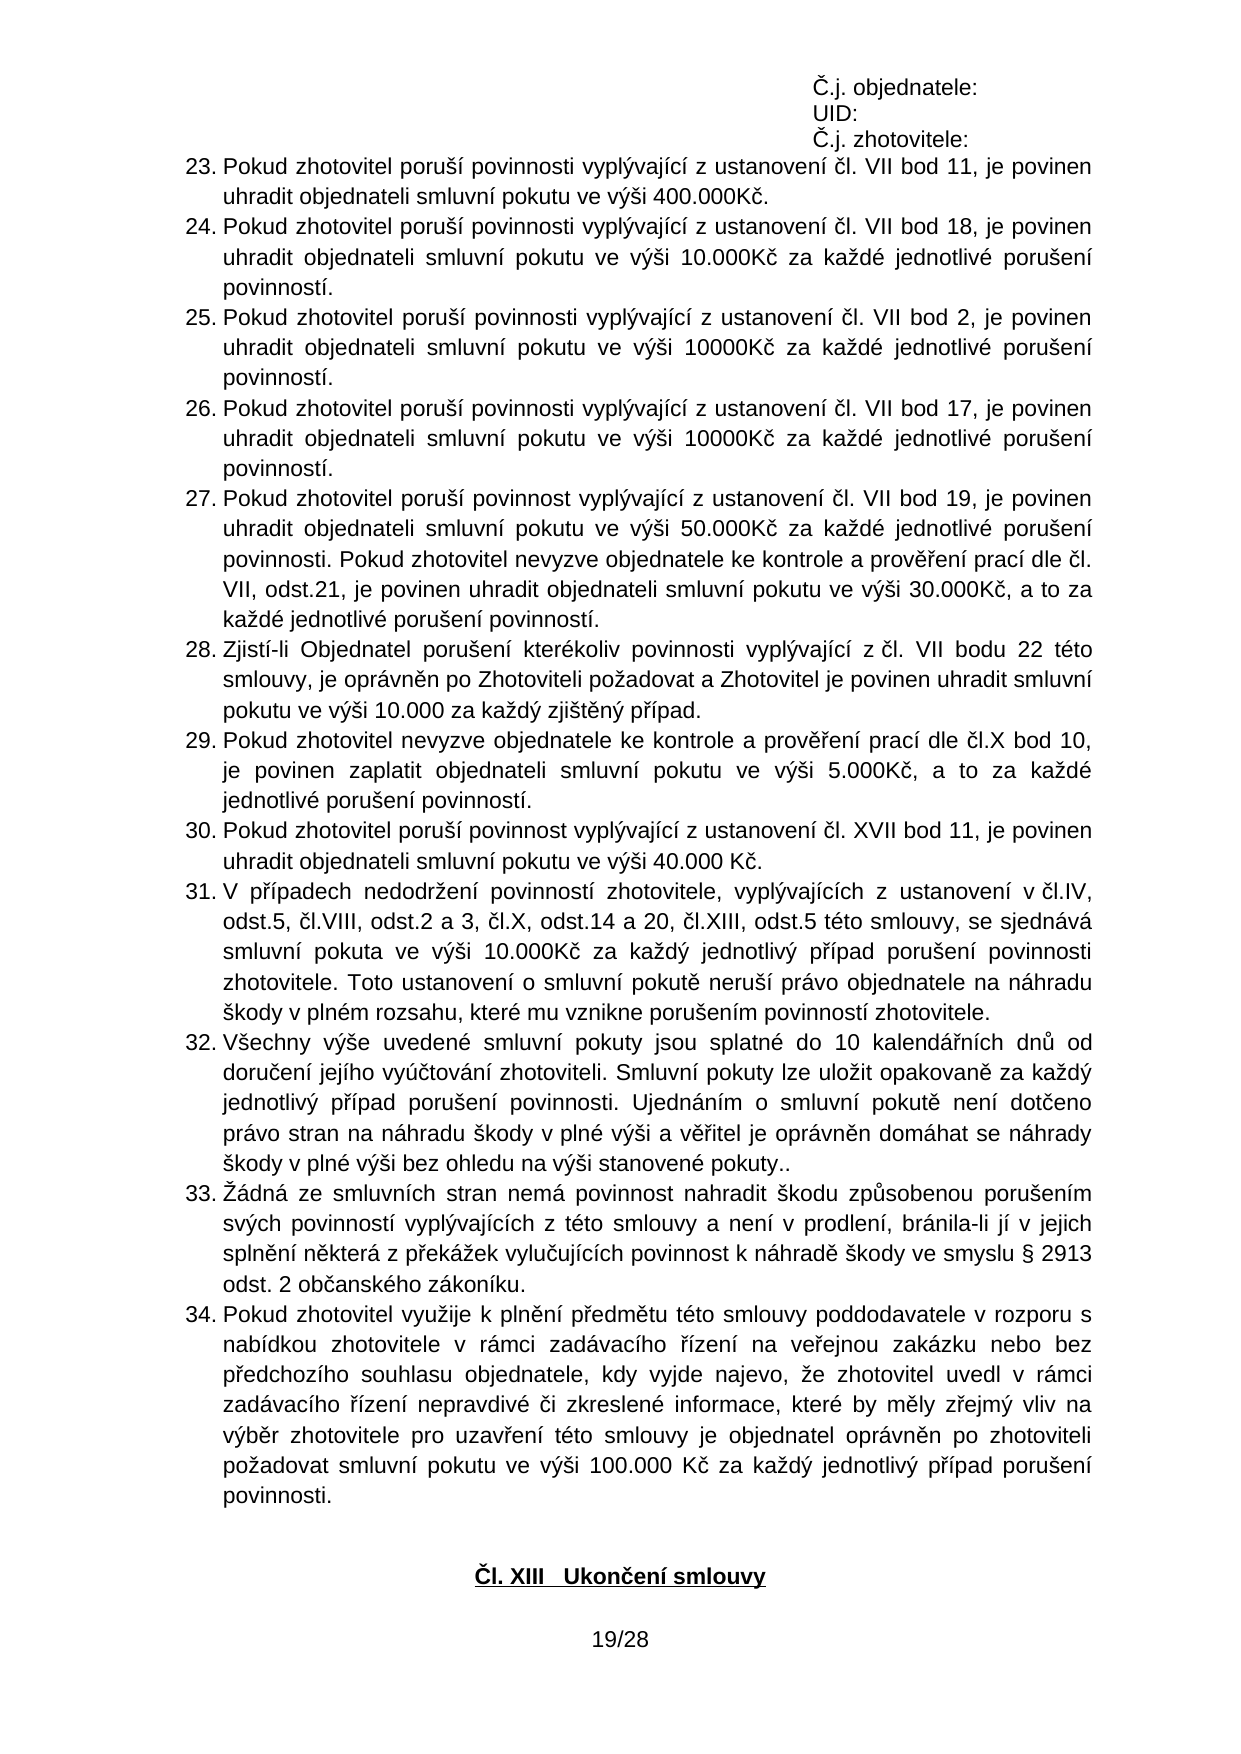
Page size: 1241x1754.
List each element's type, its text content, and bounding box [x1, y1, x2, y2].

list Pokud zhotovitel využije k plnění předmětu této smlouvy poddodavatele v rozporu s nabídkou zhotovitele v rámci zadávacího řízení na veřejnou zakázku nebo bez předchozího souhlasu objednatele, kdy vyjde najevo, že zhotovitel uvedl v rámci zadávacího řízení nepravdivé či zkreslené informace, které by měly zřejmý vliv na výběr zhotovitele pro uzavření této smlouvy je objednatel oprávněn po zhotoviteli požadovat smluvní pokutu ve výši 100.000 Kč za každý jednotlivý případ porušení povinnosti. [185, 1301, 1093, 1508]
list Pokud zhotovitel nevyzve objednatele ke kontrole a prověření prací dle čl.X bod 10, je povinen zaplatit objednateli smluvní pokutu ve výši 5.000Kč, a to za každé jednotlivé porušení povinností. [185, 727, 1093, 813]
list Zjistí-li Objednatel porušení kterékoliv povinnosti vyplývající z čl. VII bodu 22 této smlouvy, je oprávněn po Zhotoviteli požadovat a Zhotovitel je povinen uhradit smluvní pokutu ve výši 10.000 za každý zjištěný případ. [185, 636, 1093, 723]
list Pokud zhotovitel poruší povinnosti vyplývající z ustanovení čl. VII bod 11, je povinen uhradit objednateli smluvní pokutu ve výši 400.000Kč. [185, 153, 1093, 209]
list Žádná ze smluvních stran nemá povinnost nahradit škodu způsobenou porušením svých povinností vyplývajících z této smlouvy a není v prodlení, bránila-li jí v jejich splnění některá z překážek vylučujících povinnost k náhradě škody ve smyslu § 2913 odst. 2 občanského zákoníku. [185, 1180, 1093, 1297]
list V případech nedodržení povinností zhotovitele, vyplývajících z ustanovení v čl.IV, odst.5, čl.VIII, odst.2 a 3, čl.X, odst.14 a 20, čl.XIII, odst.5 této smlouvy, se sjednává smluvní pokuta ve výši 10.000Kč za každý jednotlivý případ porušení povinnosti zhotovitele. Toto ustanovení o smluvní pokutě neruší právo objednatele na náhradu škody v plném rozsahu, které mu vznikne porušením povinností zhotovitele. [185, 878, 1093, 1025]
list Pokud zhotovitel poruší povinnosti vyplývající z ustanovení čl. VII bod 17, je povinen uhradit objednateli smluvní pokutu ve výši 10000Kč za každé jednotlivé porušení povinností. [185, 394, 1093, 481]
list Pokud zhotovitel poruší povinnosti vyplývající z ustanovení čl. VII bod 18, je povinen uhradit objednateli smluvní pokutu ve výši 10.000Kč za každé jednotlivé porušení povinností. [185, 213, 1093, 300]
text Čl. XIII Ukončení smlouvy [148, 1563, 1093, 1589]
list Pokud zhotovitel poruší povinnosti vyplývající z ustanovení čl. VII bod 2, je povinen uhradit objednateli smluvní pokutu ve výši 10000Kč za každé jednotlivé porušení povinností. [185, 304, 1093, 391]
list Pokud zhotovitel poruší povinnost vyplývající z ustanovení čl. VII bod 19, je povinen uhradit objednateli smluvní pokutu ve výši 50.000Kč za každé jednotlivé porušení povinnosti. Pokud zhotovitel nevyzve objednatele ke kontrole a prověření prací dle čl. VII, odst.21, je povinen uhradit objednateli smluvní pokutu ve výši 30.000Kč, a to za každé jednotlivé porušení povinností. [185, 485, 1093, 632]
list Všechny výše uvedené smluvní pokuty jsou splatné do 10 kalendářních dnů od doručení jejího vyúčtování zhotoviteli. Smluvní pokuty lze uložit opakovaně za každý jednotlivý případ porušení povinnosti. Ujednáním o smluvní pokutě není dotčeno právo stran na náhradu škody v plné výši a věřitel je oprávněn domáhat se náhrady škody v plné výši bez ohledu na výši stanovené pokuty.. [185, 1029, 1093, 1176]
list Pokud zhotovitel poruší povinnost vyplývající z ustanovení čl. XVII bod 11, je povinen uhradit objednateli smluvní pokutu ve výši 40.000 Kč. [185, 817, 1093, 874]
